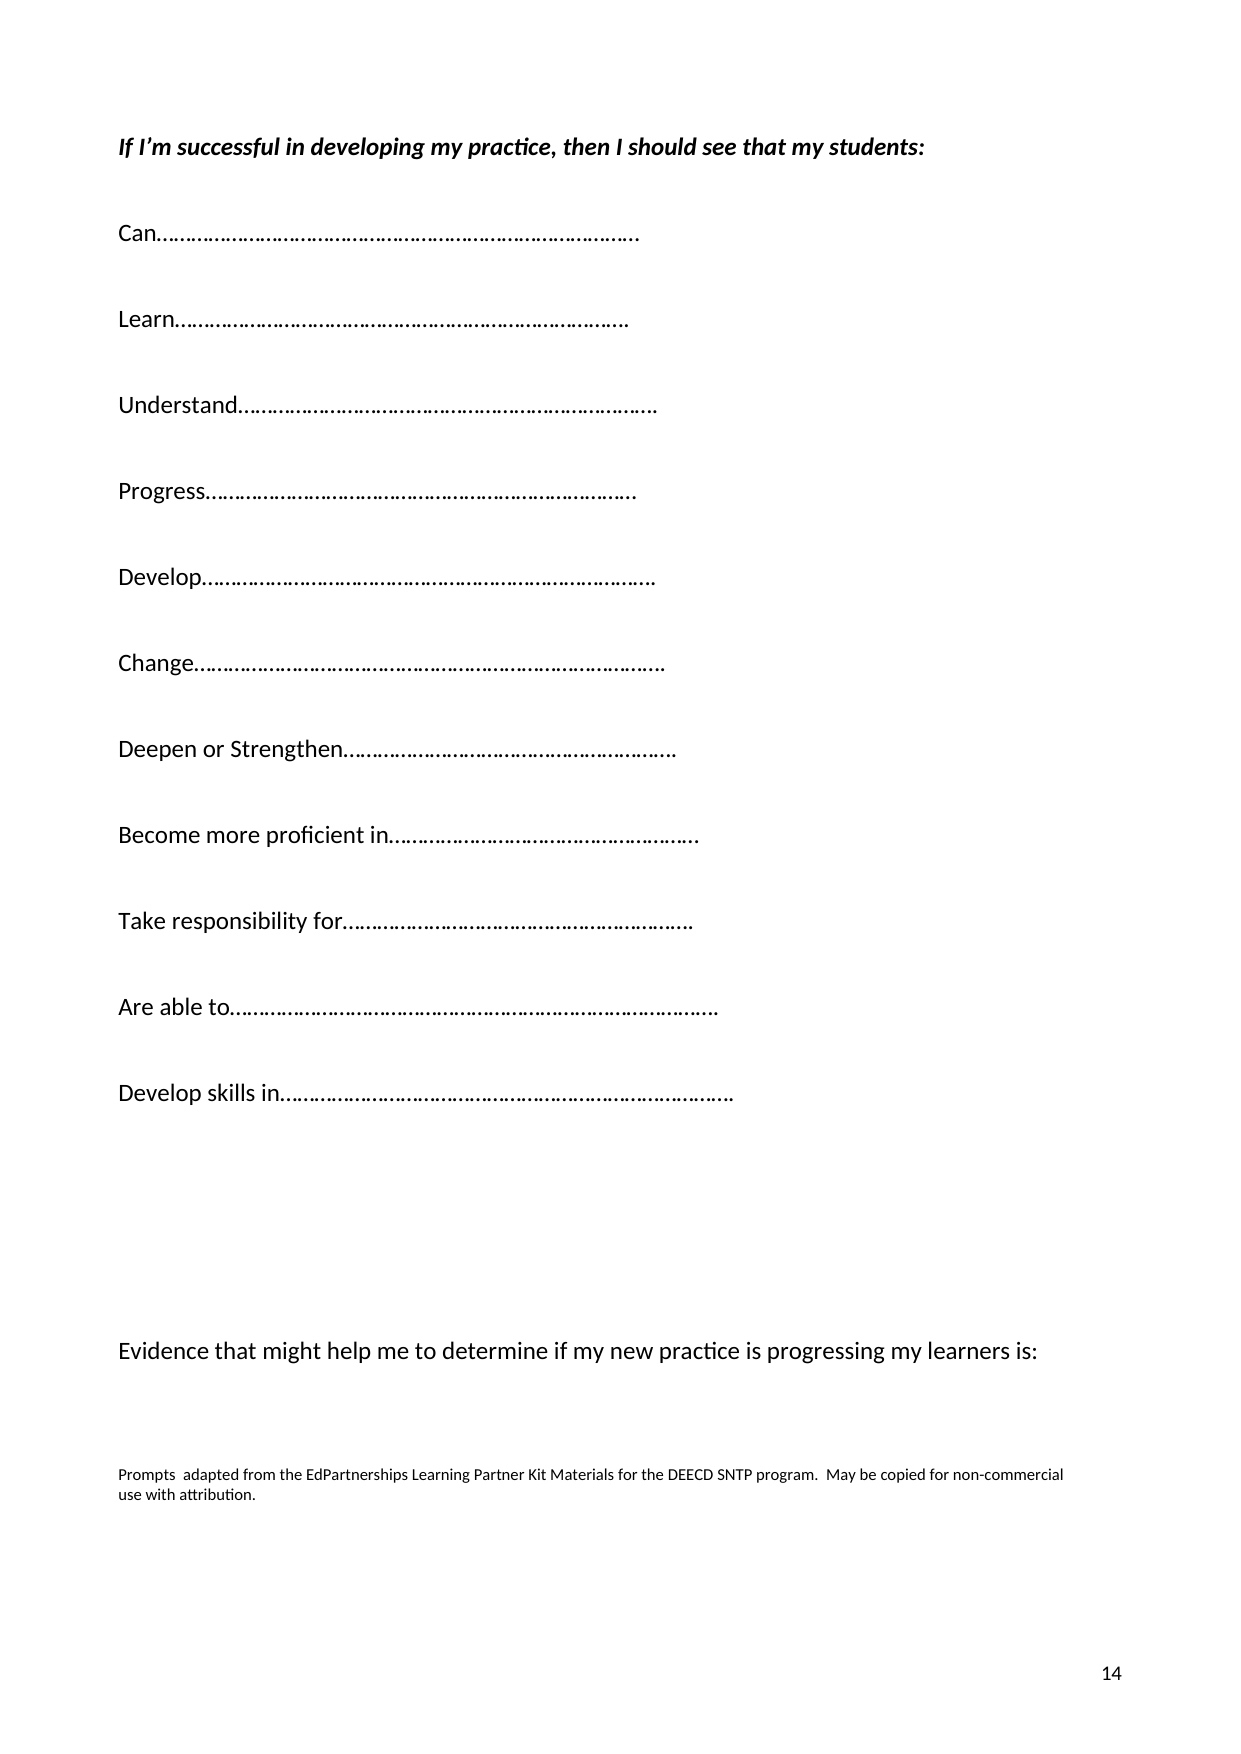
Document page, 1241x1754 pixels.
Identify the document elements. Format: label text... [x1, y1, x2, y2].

text Learn……………………………………………………………………. [118, 303, 1122, 333]
text Are able to…………………………………………………………………………. [118, 991, 1122, 1022]
text Evidence that might help me to determine if my new practice is progressing my learners is: [118, 1335, 1122, 1366]
text Develop skills in……………………………………………………………………. [118, 1077, 1122, 1108]
text If I’m successful in developing my practice, then I should see that my students: [118, 131, 1122, 161]
text Change………………………………………………………………………. [118, 647, 1122, 677]
text Deepen or Strengthen…………………………………………………. [118, 733, 1122, 763]
text Become more proficient in……………………………………………… [118, 819, 1122, 849]
text Develop……………………………………………………………………. [118, 561, 1122, 591]
text Can………………………………………………………………………… [118, 217, 1122, 247]
text Prompts adapted from the EdPartnerships Learning Partner Kit Materials for the DEECD SNTP program. May be copied for non-commercial use with attribution. [118, 1464, 1084, 1505]
text Understand………………………………………………………………. [118, 389, 1122, 419]
text Take responsibility for……………………………………………………. [118, 905, 1122, 936]
text Progress………………………………………………………………… [118, 475, 1122, 505]
